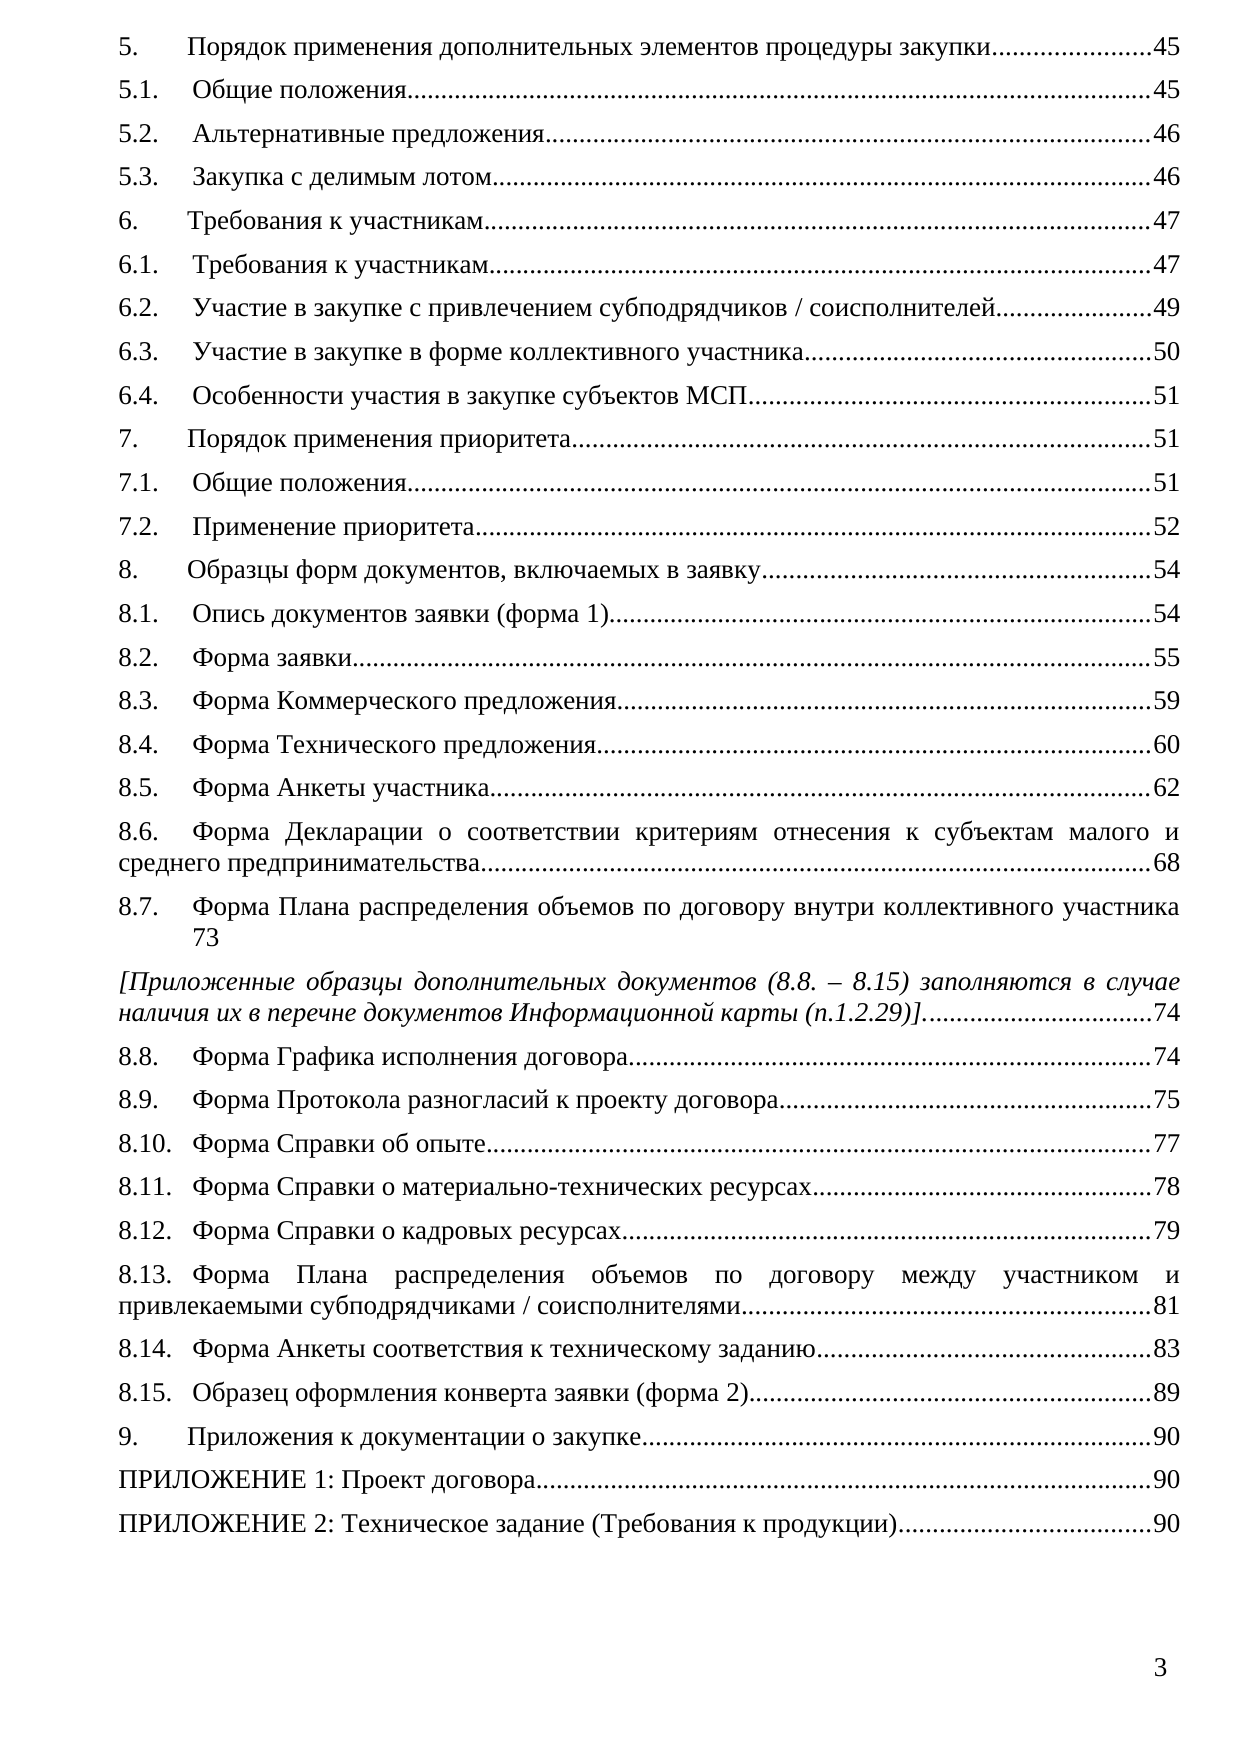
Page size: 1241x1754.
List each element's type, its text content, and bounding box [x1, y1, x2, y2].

text 8.15. Образец оформления конверта заявки (форма 2) 89 [118, 1376, 1181, 1407]
text 5. Порядок применения дополнительных элементов процедуры закупки 45 [118, 29, 1181, 61]
text 8.3. Форма Коммерческого предложения 59 [118, 684, 1181, 715]
text 5.3. Закупка с делимым лотом 46 [118, 161, 1181, 192]
text 6.4. Особенности участия в закупке субъектов МСП 51 [118, 379, 1181, 410]
text ПРИЛОЖЕНИЕ 2: Техническое задание (Требования к продукции) 90 [118, 1507, 1181, 1538]
text 8.12. Форма Справки о кадровых ресурсах 79 [118, 1214, 1181, 1245]
text 7.2. Применение приоритета 52 [118, 510, 1181, 541]
text 8.7. Форма Плана распределения объемов по договору внутри коллективного участника 73 [118, 890, 1181, 952]
text 8.11. Форма Справки о материально-технических ресурсах 78 [118, 1171, 1181, 1202]
text 6.1. Требования к участникам 47 [118, 248, 1181, 279]
text 6.2. Участие в закупке с привлечением субподрядчиков / соисполнителей 49 [118, 291, 1181, 323]
text 7.1. Общие положения 51 [118, 466, 1181, 497]
text 8.9. Форма Протокола разногласий к проекту договора 75 [118, 1083, 1181, 1114]
text 8.5. Форма Анкеты участника 62 [118, 772, 1181, 803]
text [Приложенные образцы дополнительных документов (8.8. – 8.15) заполняются в случае наличия их в перечне документов Информационной карты (п.1.2.29)]. 74 [118, 965, 1181, 1027]
text ПРИЛОЖЕНИЕ 1: Проект договора 90 [118, 1463, 1181, 1495]
text 8.13. Форма Плана распределения объемов по договору между участником и привлекаемыми субподрядчиками / соисполнителями 81 [118, 1258, 1181, 1320]
text 8.1. Опись документов заявки (форма 1) 54 [118, 597, 1181, 628]
text 8.14. Форма Анкеты соответствия к техническому заданию 83 [118, 1333, 1181, 1364]
text 8.4. Форма Технического предложения 60 [118, 728, 1181, 759]
text 8.2. Форма заявки 55 [118, 641, 1181, 672]
text 5.1. Общие положения 45 [118, 73, 1181, 104]
text 6.3. Участие в закупке в форме коллективного участника 50 [118, 335, 1181, 366]
text 7. Порядок применения приоритета 51 [118, 422, 1181, 453]
text 8.6. Форма Декларации о соответствии критериям отнесения к субъектам малого и среднего предпринимательства 68 [118, 815, 1181, 877]
text 8.10. Форма Справки об опыте 77 [118, 1127, 1181, 1158]
text 6. Требования к участникам 47 [118, 204, 1181, 235]
text 5.2. Альтернативные предложения 46 [118, 117, 1181, 148]
text 8. Образцы форм документов, включаемых в заявку 54 [118, 553, 1181, 584]
text 8.8. Форма Графика исполнения договора. 74 [118, 1039, 1181, 1071]
text 9. Приложения к документации о закупке 90 [118, 1420, 1181, 1451]
